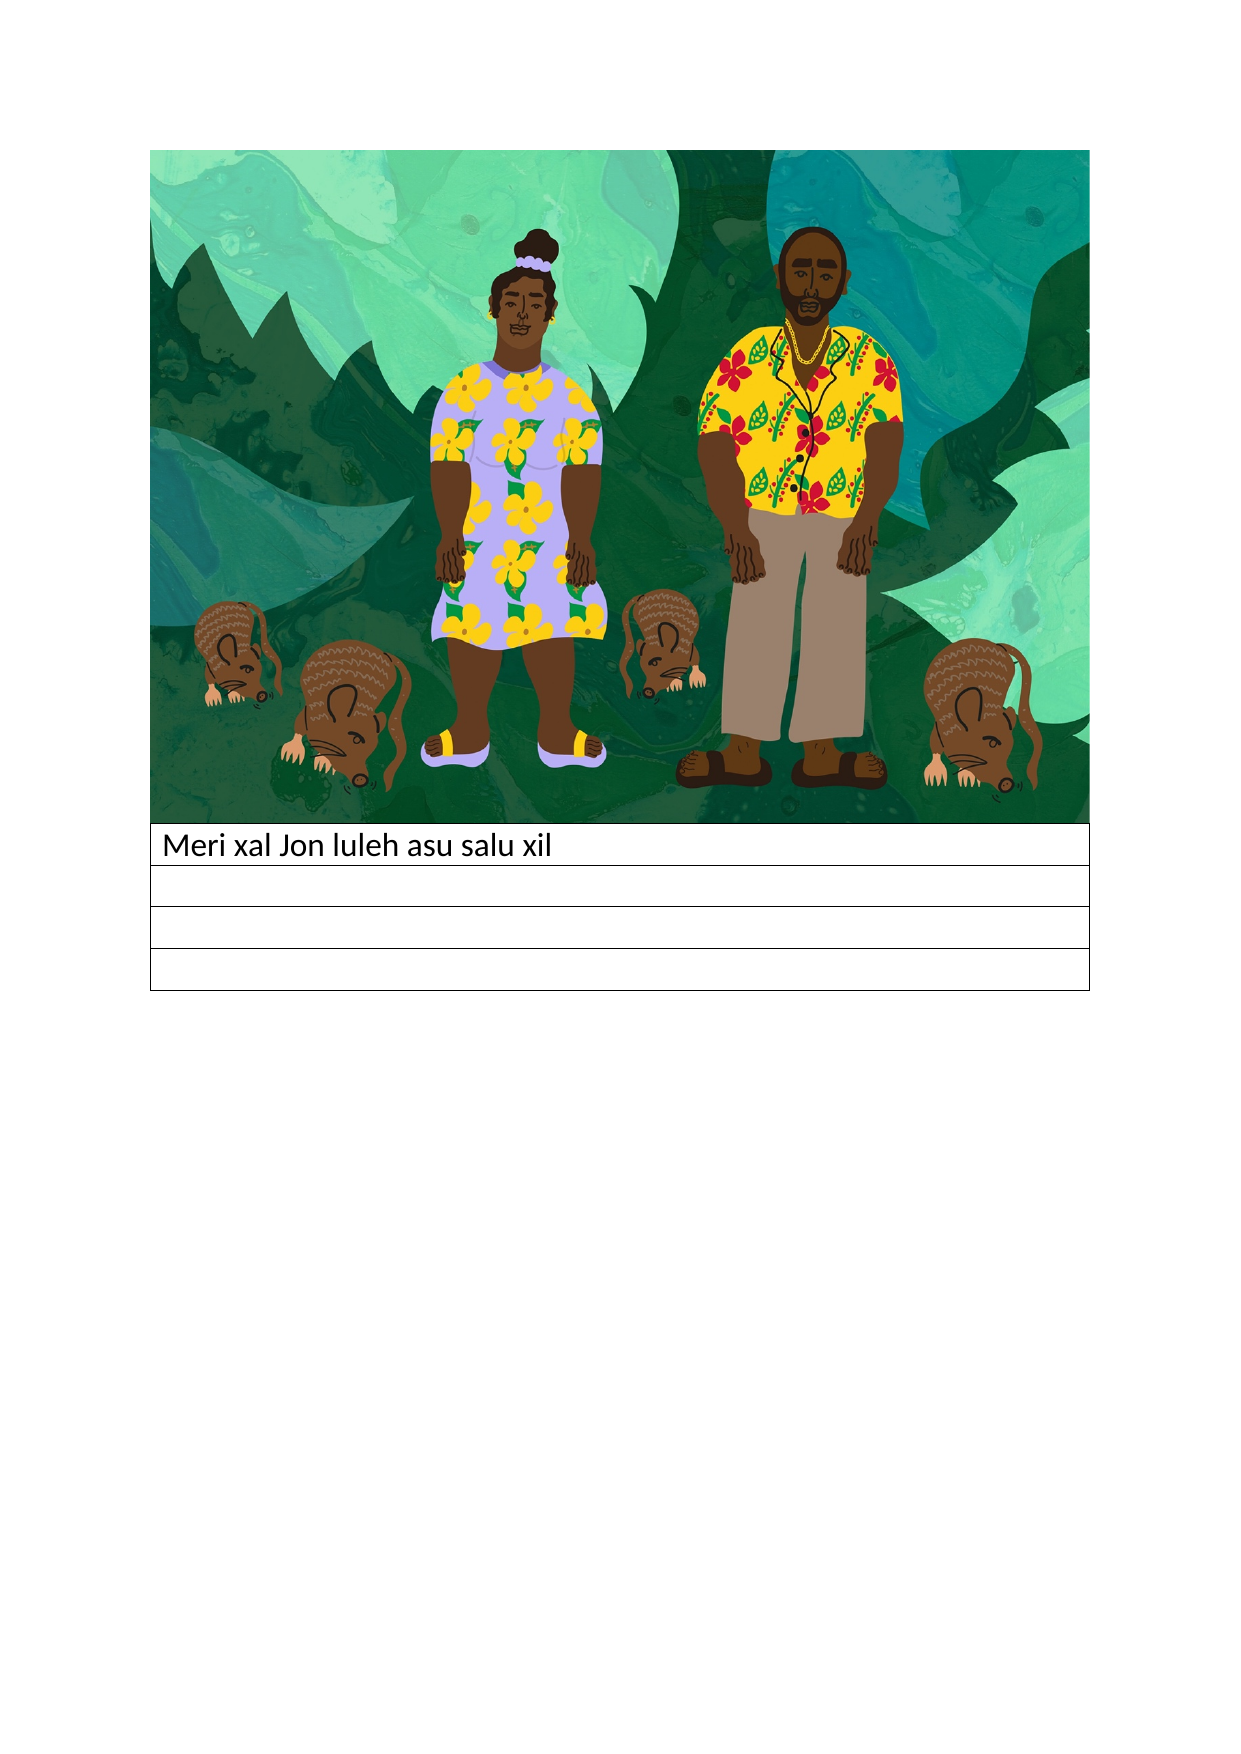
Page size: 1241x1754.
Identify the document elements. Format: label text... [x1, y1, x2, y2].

table_cell [151, 949, 1089, 990]
table_cell [151, 866, 1089, 906]
picture [150, 150, 1090, 823]
table_header Meri xal Jon luleh asu salu xil [151, 824, 1089, 864]
table_cell [151, 907, 1089, 948]
